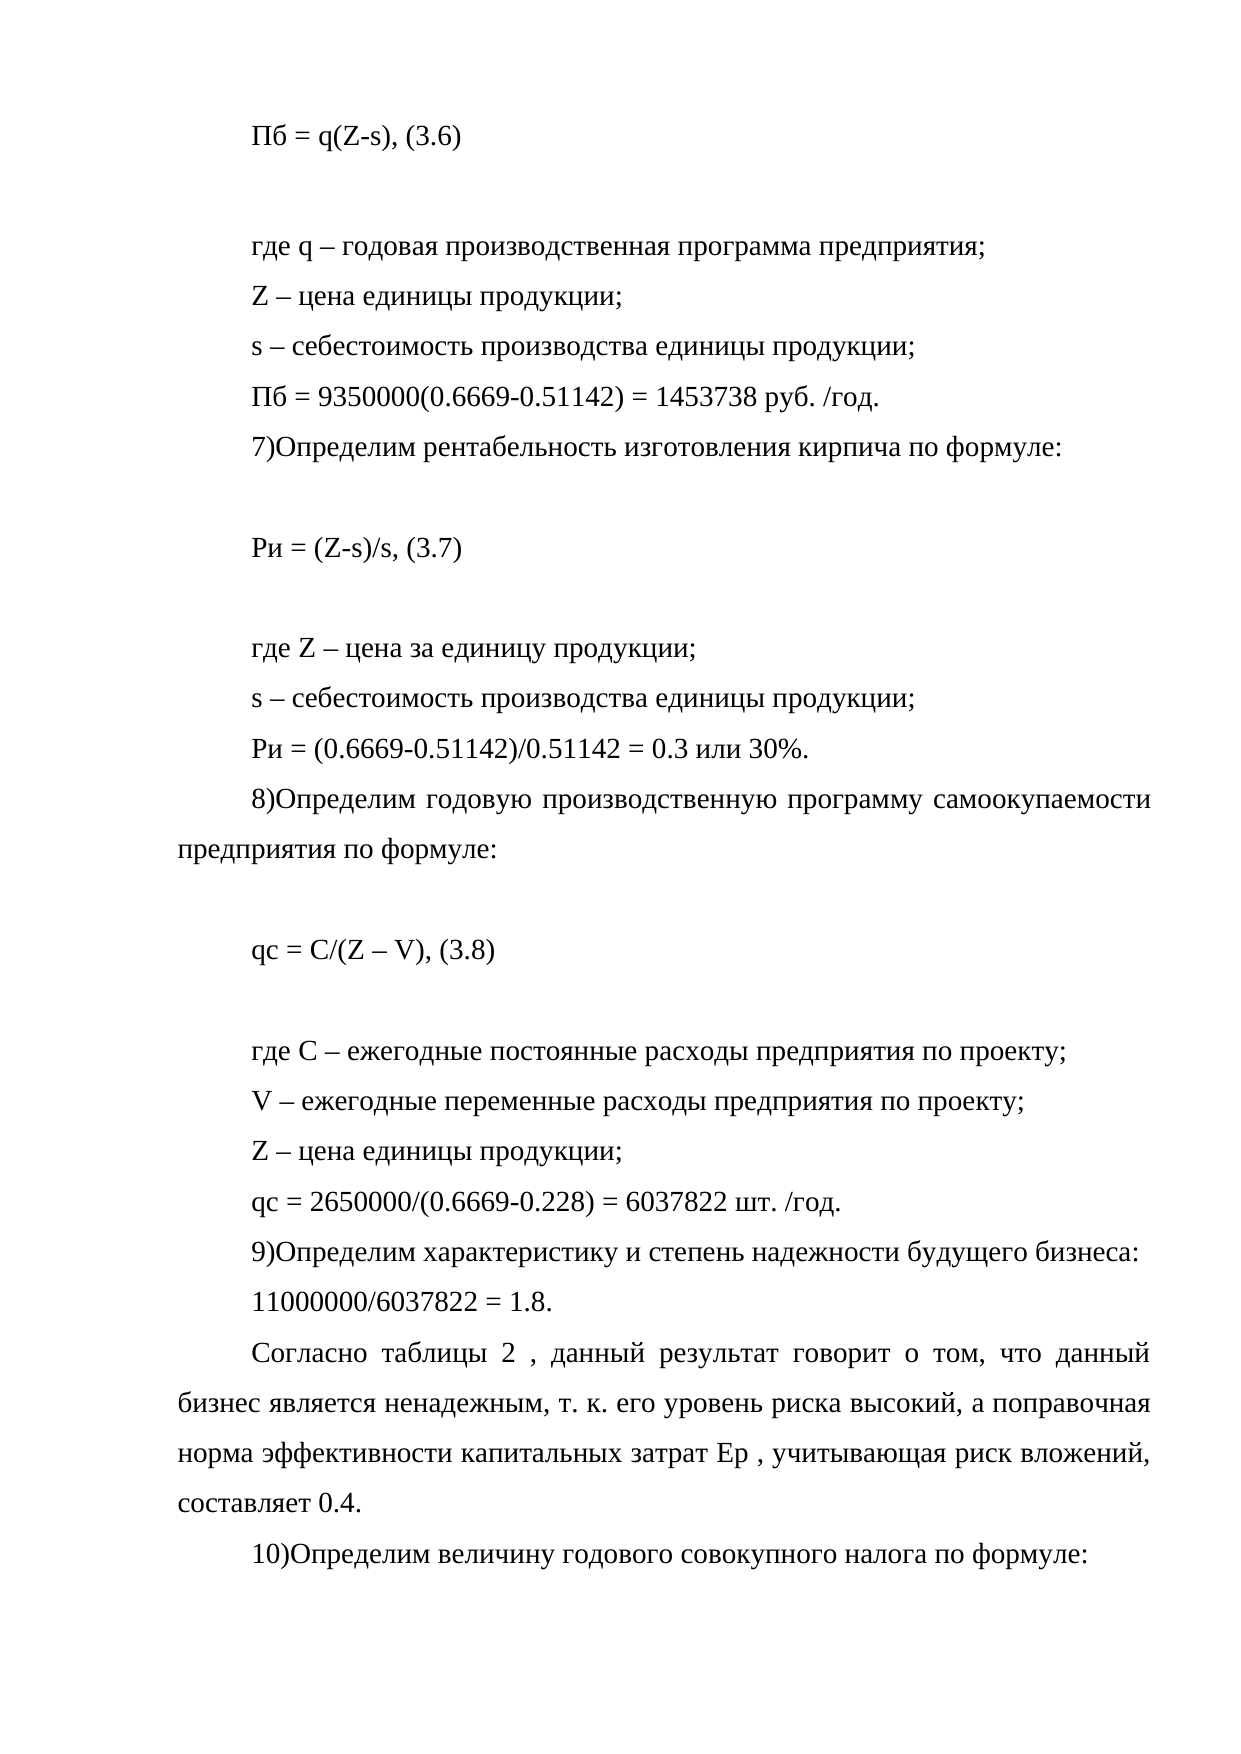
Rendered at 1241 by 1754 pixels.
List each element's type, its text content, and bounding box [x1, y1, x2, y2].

list Z – цена единицы продукции; [177, 278, 1152, 312]
list s – себестоимость производства единицы продукции; [177, 681, 1152, 714]
list 11000000/6037822 = 1.8. [177, 1284, 1152, 1318]
list Ри = (Z-s)/s, (3.7) [177, 530, 1152, 563]
list где Z – цена за единицу продукции; [177, 630, 1152, 664]
list qc = 2650000/(0.6669-0.228) = 6037822 шт. /год. [177, 1184, 1152, 1217]
list 9)Определим характеристику и степень надежности будущего бизнеса: [177, 1234, 1152, 1268]
list где C – ежегодные постоянные расходы предприятия по проекту; [177, 1033, 1152, 1066]
list Пб = 9350000(0.6669-0.51142) = 1453738 руб. /год. [177, 379, 1152, 412]
list Ри = (0.6669-0.51142)/0.51142 = 0.3 или 30%. [177, 731, 1152, 764]
list 10)Определим величину годового совокупного налога по формуле: [177, 1536, 1152, 1569]
list Z – цена единицы продукции; [177, 1133, 1152, 1167]
list V – ежегодные переменные расходы предприятия по проекту; [177, 1083, 1152, 1117]
list Согласно таблицы 2 , данный результат говорит о том, что данный бизнес является ненадежным, т. к. его уровень риска высокий, а поправочная норма эффективности капитальных затрат Ер , учитывающая риск вложений, составляет 0.4. [177, 1335, 1152, 1519]
list 7)Определим рентабельность изготовления кирпича по формуле: [177, 429, 1152, 463]
list qc = C/(Z – V), (3.8) [177, 932, 1152, 966]
list 8)Определим годовую производственную программу самоокупаемости предприятия по формуле: [177, 781, 1152, 865]
text Пб = q(Z-s), (3.6) [177, 118, 1152, 152]
list где q – годовая производственная программа предприятия; [177, 228, 1152, 261]
list s – себестоимость производства единицы продукции; [177, 328, 1152, 362]
